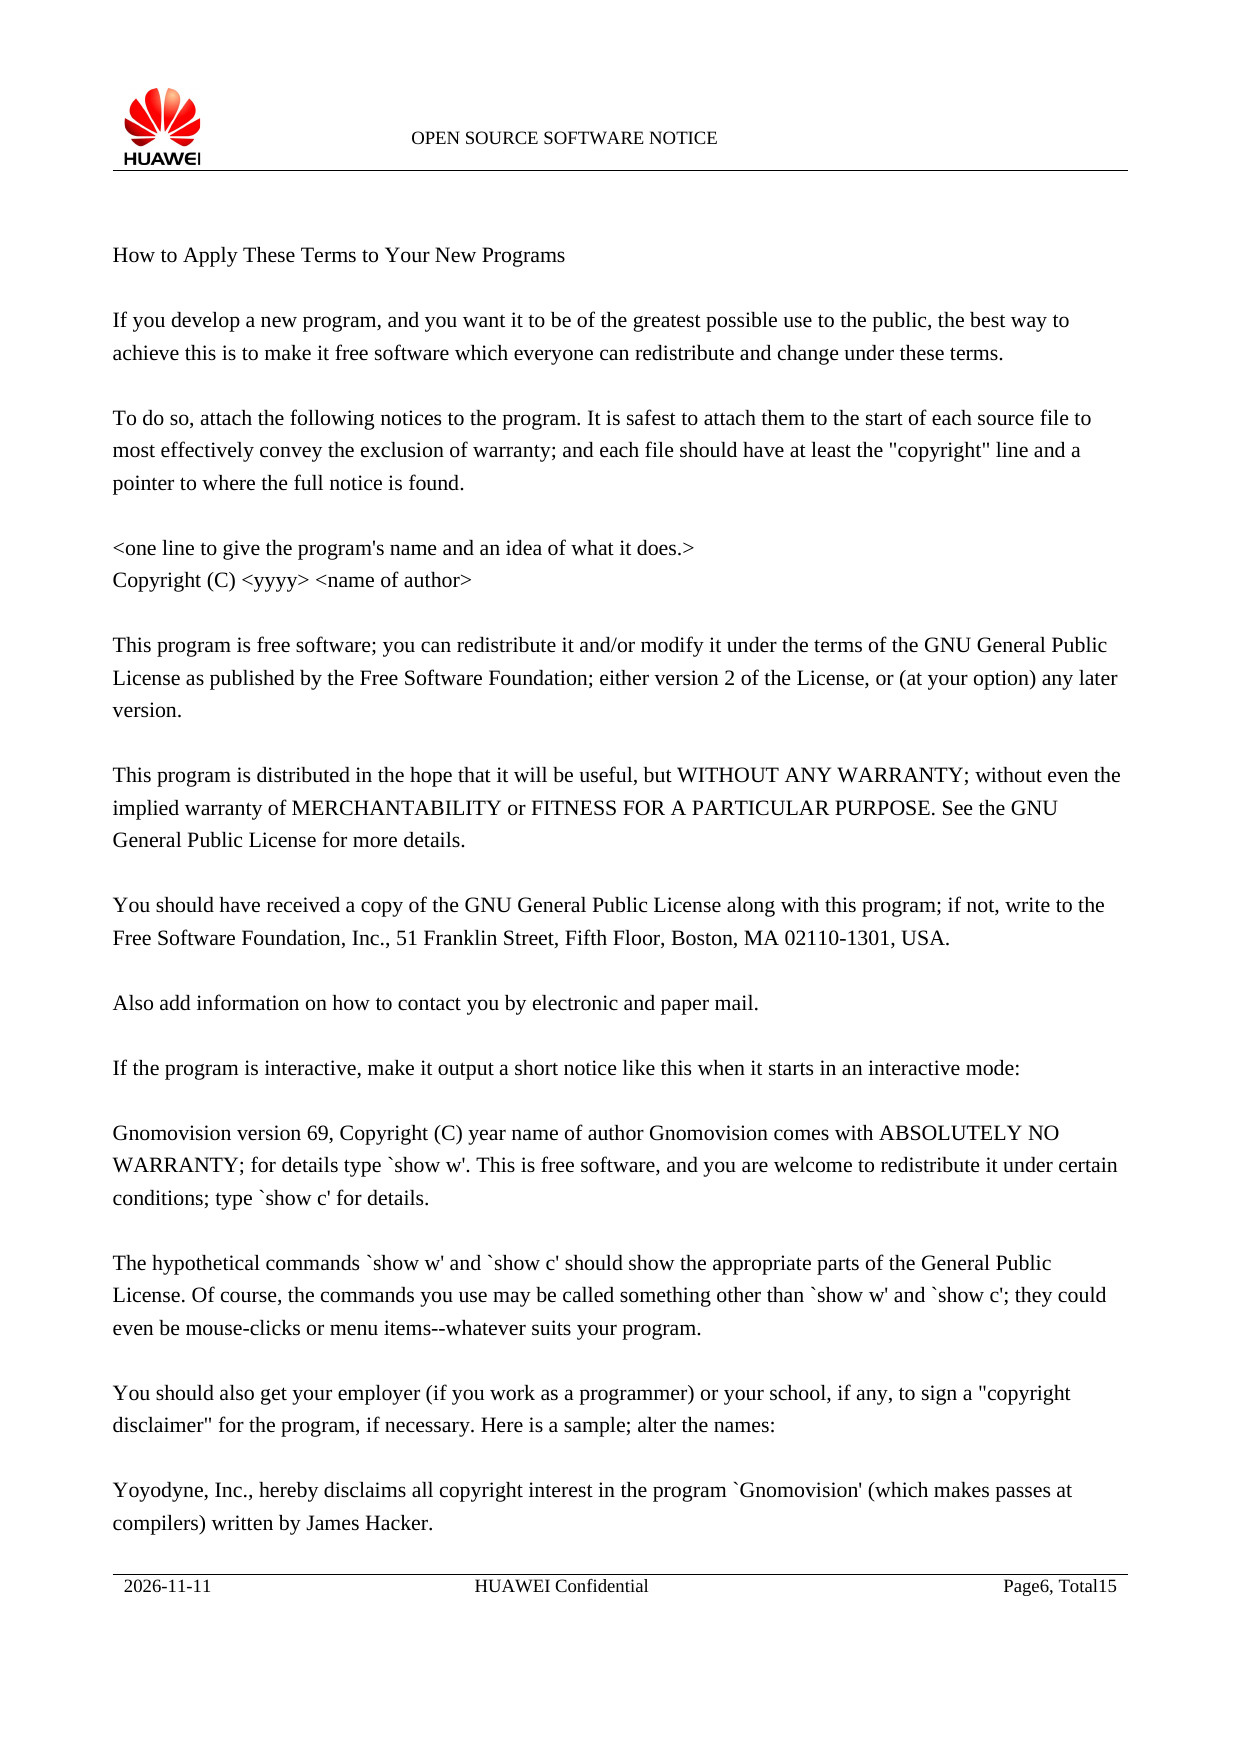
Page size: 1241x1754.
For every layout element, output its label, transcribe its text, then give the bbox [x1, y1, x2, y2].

picture [124, 88, 201, 165]
